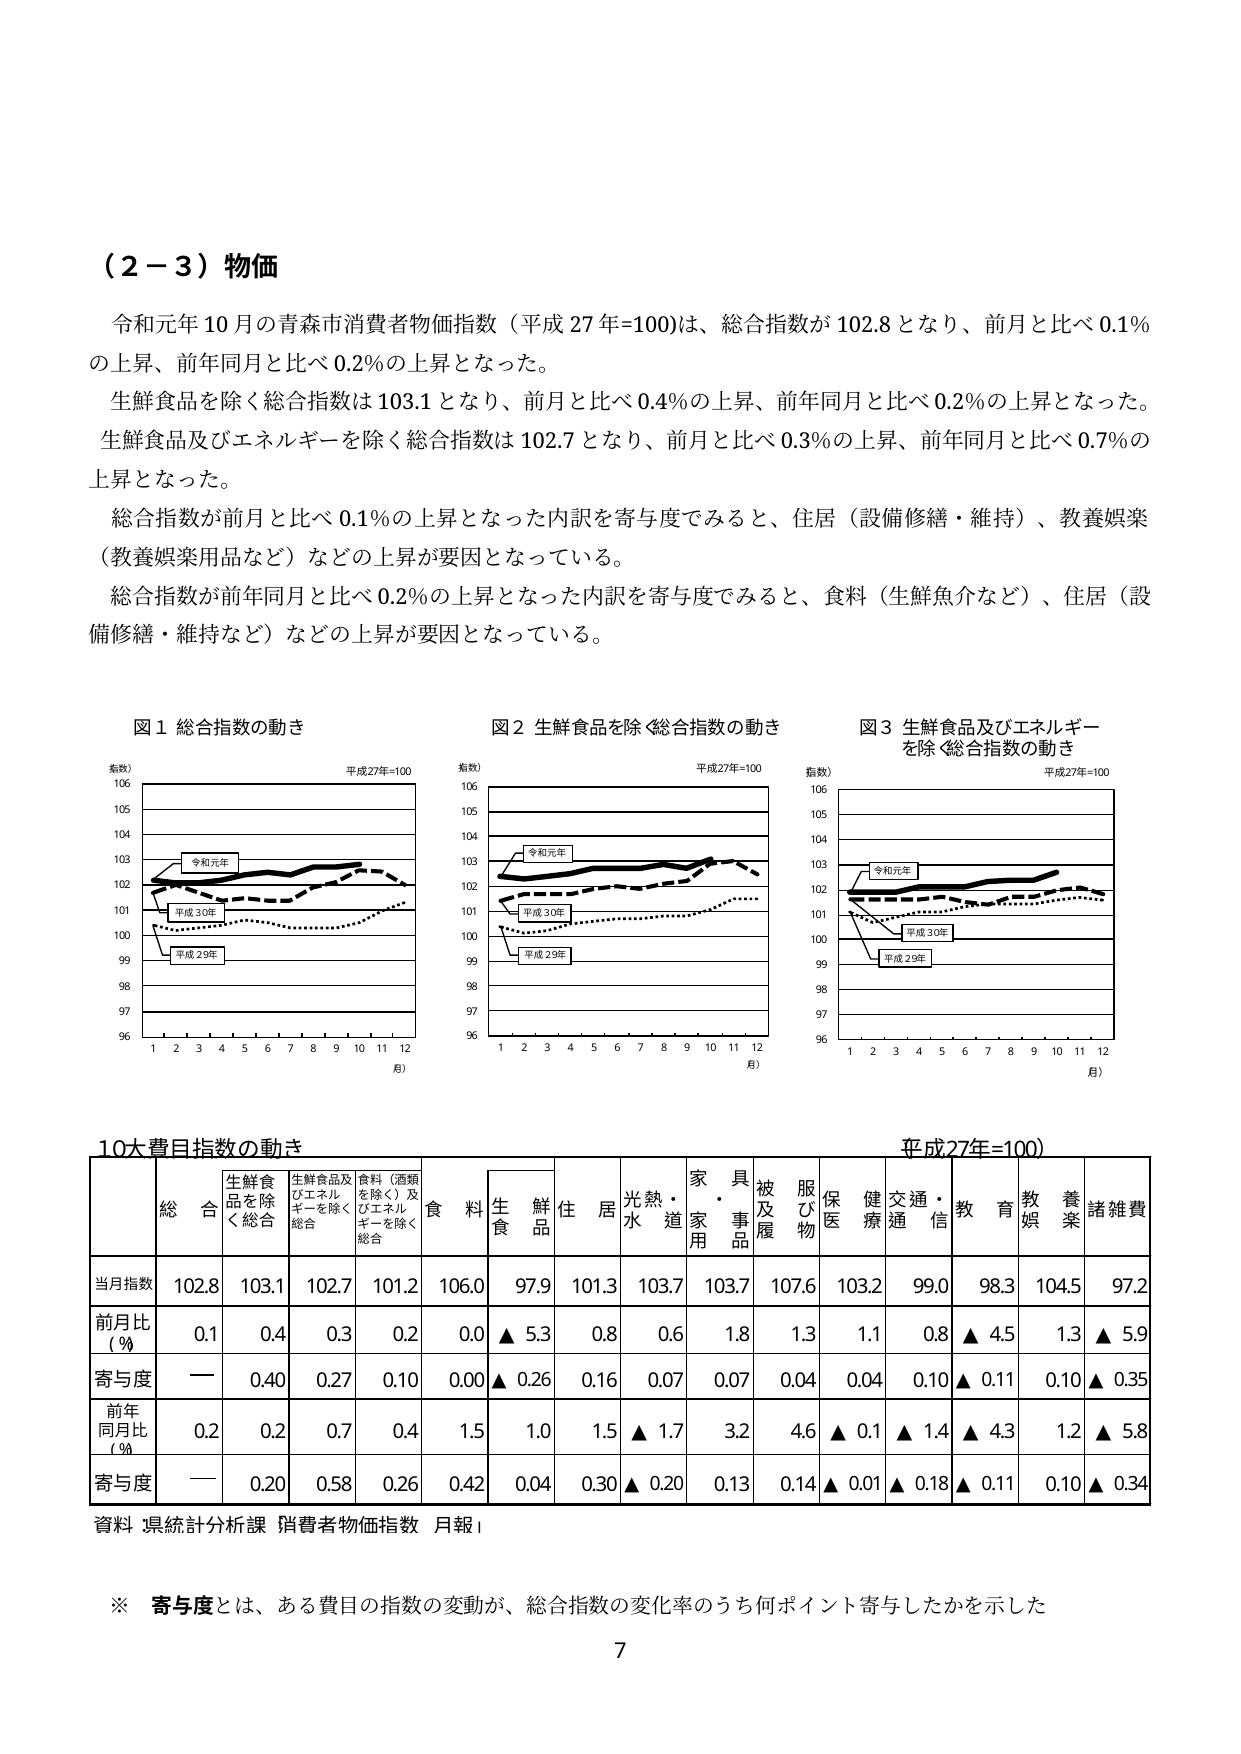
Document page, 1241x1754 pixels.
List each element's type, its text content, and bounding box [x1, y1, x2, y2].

text 生鮮食品及びエネルギーを除く総合指数は102.7となり、前月と比べ0.3％の上昇、前年同月と比べ0.7％の上昇となった。 [89, 420, 1152, 497]
text 総合指数が前年同月と比べ0.2％の上昇となった内訳を寄与度でみると、食料（生鮮魚介など）、住居（設備修繕・維持など）などの上昇が要因となっている。 [89, 575, 1152, 653]
text 令和元年10月の青森市消費者物価指数（平成27年=100)は、総合指数が102.8となり、前月と比べ0.1％の上昇、前年同月と比べ0.2％の上昇となった。 [89, 303, 1152, 381]
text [89, 1585, 1152, 1624]
text （２－３）物価 [89, 226, 1152, 303]
text 生鮮食品を除く総合指数は103.1となり、前月と比べ0.4％の上昇、前年同月と比べ0.2％の上昇となった。 [89, 381, 1152, 420]
text 総合指数が前月と比べ0.1％の上昇となった内訳を寄与度でみると、住居（設備修繕・維持）、教養娯楽（教養娯楽用品など）などの上昇が要因となっている。 [89, 497, 1152, 575]
